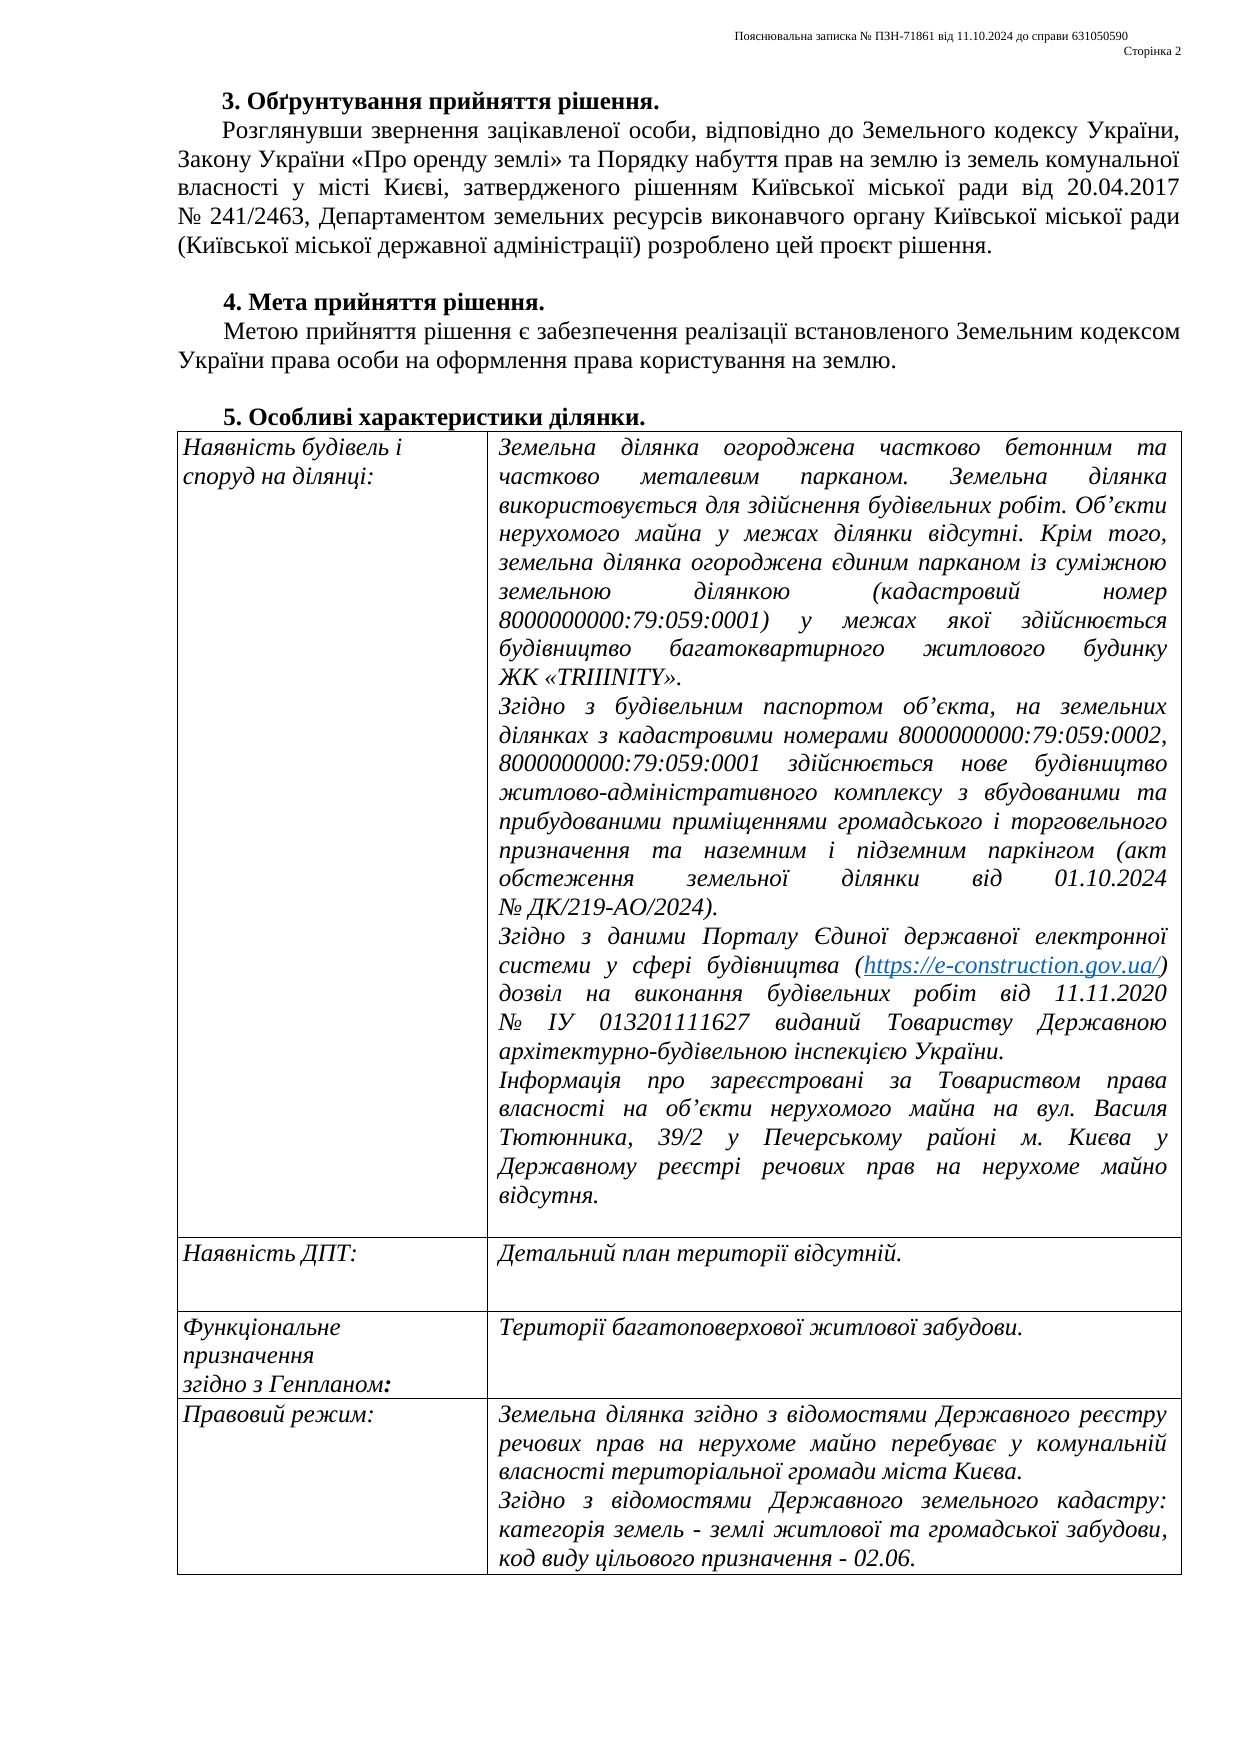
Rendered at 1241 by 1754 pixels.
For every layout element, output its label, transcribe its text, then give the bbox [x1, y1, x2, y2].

table_cell Земельна ділянка згідно з відомостями Державного реєстру речових прав на нерухоме майно перебуває у комунальній власності територіальної громади міста Києва. Згідно з відомостями Державного земельного кадастру: категорія земель - землі житлової та громадської забудови, код виду цільового призначення - 02.06. [488, 1399, 1181, 1574]
text Розглянувши звернення зацікавленої особи, відповідно до Земельного кодексу України, Закону України «Про оренду землі» та Порядку набуття прав на землю із земель комунальної [177, 115, 1181, 172]
text 5. Особливі характеристики ділянки. [177, 402, 1152, 431]
text власності у місті Києві, затвердженого рішенням Київської міської ради від 20.04.2017 № 241/2463, Департаментом земельних ресурсів виконавчого органу Київської міської ради (Київської міської державної адміністрації) розроблено цей проєкт рішення. [177, 172, 1181, 259]
table_cell Території багатоповерхової житлової забудови. [488, 1312, 1181, 1398]
table_header Земельна ділянка огороджена частково бетонним та частково металевим парканом. Земельна ділянка використовується для здійснення будівельних робіт. Об’єкти нерухомого майна у межах ділянки відсутні. Крім того, земельна ділянка огороджена єдиним парканом із суміжною земельною ділянкою (кадастровий номер 8000000000:79:059:0001) у межах якої здійснюється будівництво багатоквартирного житлового будинку ЖК «TRIIINITY». Згідно з будівельним паспортом об’єкта, на земельних ділянках з кадастровими номерами 8000000000:79:059:0002, 8000000000:79:059:0001 здійснюється нове будівництво житлово-адміністративного комплексу з вбудованими та прибудованими приміщеннями громадського і торговельного призначення та наземним і підземним паркінгом (акт обстеження земельної ділянки від 01.10.2024 № ДК/219-АО/2024). Згідно з даними Порталу Єдиної державної електронної системи у сфері будівництва (https://e-construction.gov.ua/) дозвіл на виконання будівельних робіт від 11.11.2020 № ІУ 013201111627 виданий Товариству Державною архітектурно-будівельною інспекцією України. Інформація про зареєстровані за Товариством права власності на об’єкти нерухомого майна на вул. Василя Тютюнника, 39/2 у Печерському районі м. Києва у Державному реєстрі речових прав на нерухоме майно відсутня. [488, 432, 1181, 1237]
table_cell Детальний план території відсутній. [488, 1238, 1181, 1311]
text 3. Обґрунтування прийняття рішення. [177, 86, 1181, 115]
table_cell Наявність ДПТ: [178, 1238, 487, 1311]
table_cell Правовий режим: [178, 1399, 487, 1574]
table_cell Функціональне призначення згідно з Генпланом: [178, 1312, 487, 1398]
text 4. Мета прийняття рішення. [177, 287, 1181, 316]
text Метою прийняття рішення є забезпечення реалізації встановленого Земельним кодексом України права особи на оформлення права користування на землю. [177, 316, 1181, 374]
table_header Наявність будівель і споруд на ділянці: [178, 432, 487, 1237]
